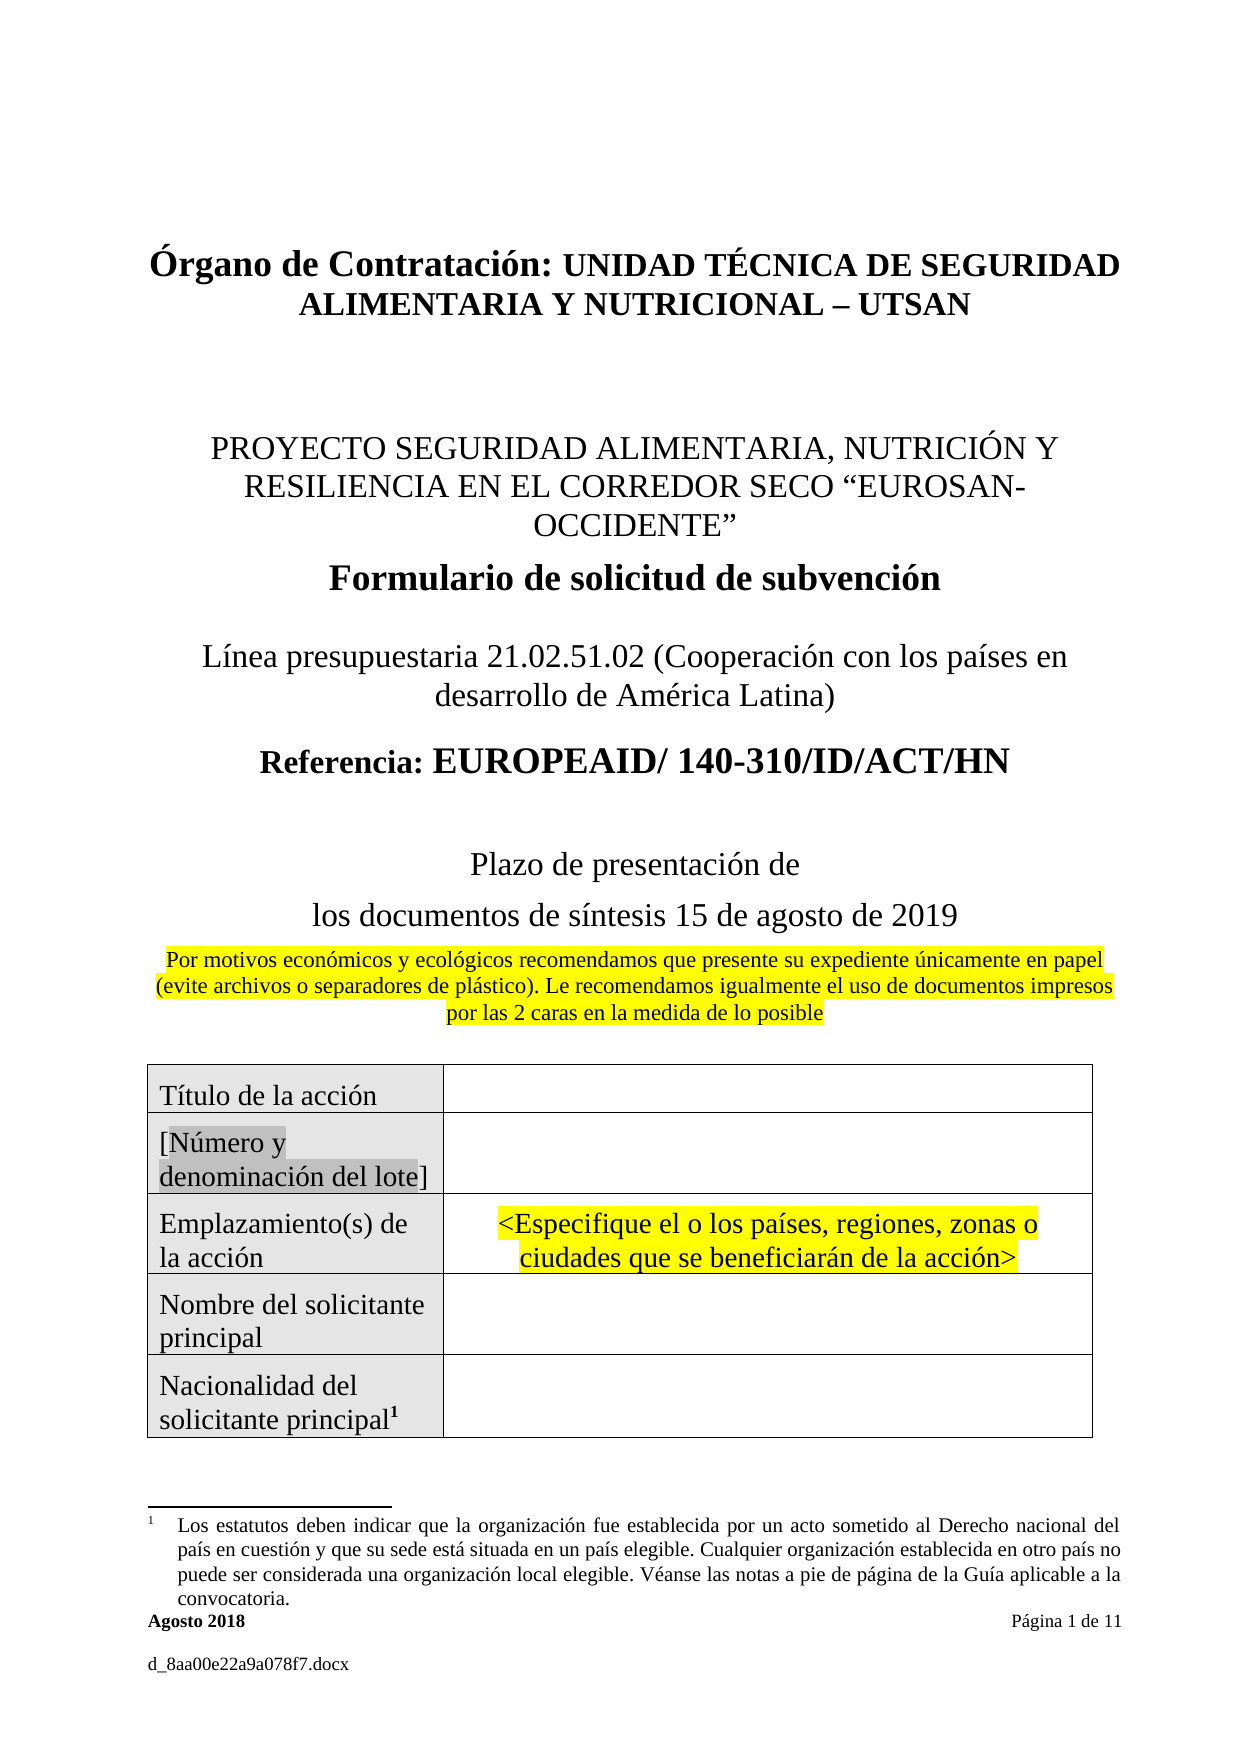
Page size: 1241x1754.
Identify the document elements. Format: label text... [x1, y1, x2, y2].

subtitle Línea presupuestaria 21.02.51.02 (Cooperación con los países en desarrollo de América Latina) [148, 636, 1122, 713]
text Por motivos económicos y ecológicos recomendamos que presente su expediente únicamente en papel (evite archivos o separadores de plástico). Le recomendamos igualmente el uso de documentos impresos por las 2 caras en la medida de lo posible [148, 946, 446, 1025]
table_header [444, 1065, 1092, 1112]
text los documentos de síntesis 15 de agosto de 2019 [148, 895, 1122, 934]
title PROYECTO SEGURIDAD ALIMENTARIA, NUTRICIÓN Y RESILIENCIA EN EL CORREDOR SECO “EUROSAN-OCCIDENTE” [148, 428, 1122, 543]
table_cell [444, 1274, 1092, 1354]
table_cell Emplazamiento(s) de la acción [148, 1194, 443, 1273]
table_cell [Número y denominación del lote] [148, 1113, 443, 1193]
text Órgano de Contratación: UNIDAD TÉCNICA DE SEGURIDAD ALIMENTARIA Y NUTRICIONAL – UTSAN [148, 241, 1122, 323]
table_cell <Especifique el o los países, regiones, zonas o ciudades que se beneficiarán de la acción> [444, 1194, 1092, 1273]
table_cell [444, 1113, 1092, 1193]
text Por motivos económicos y ecológicos recomendamos que presente su expediente únicamente en papel (evite archivos o separadores de plástico). Le recomendamos igualmente el uso de documentos impresos por las 2 caras en la medida de lo posible [824, 946, 1122, 1025]
table_cell [444, 1355, 1092, 1437]
table_cell Nacionalidad del solicitante principal [148, 1355, 443, 1437]
text Plazo de presentación de [148, 844, 1122, 883]
subtitle Referencia: EUROPEAID/ 140-310/ID/ACT/HN [148, 738, 1122, 781]
table_header Título de la acción [148, 1065, 443, 1112]
text Formulario de solicitud de subvención [148, 556, 1122, 599]
table_cell Nombre del solicitante principal [148, 1274, 443, 1354]
